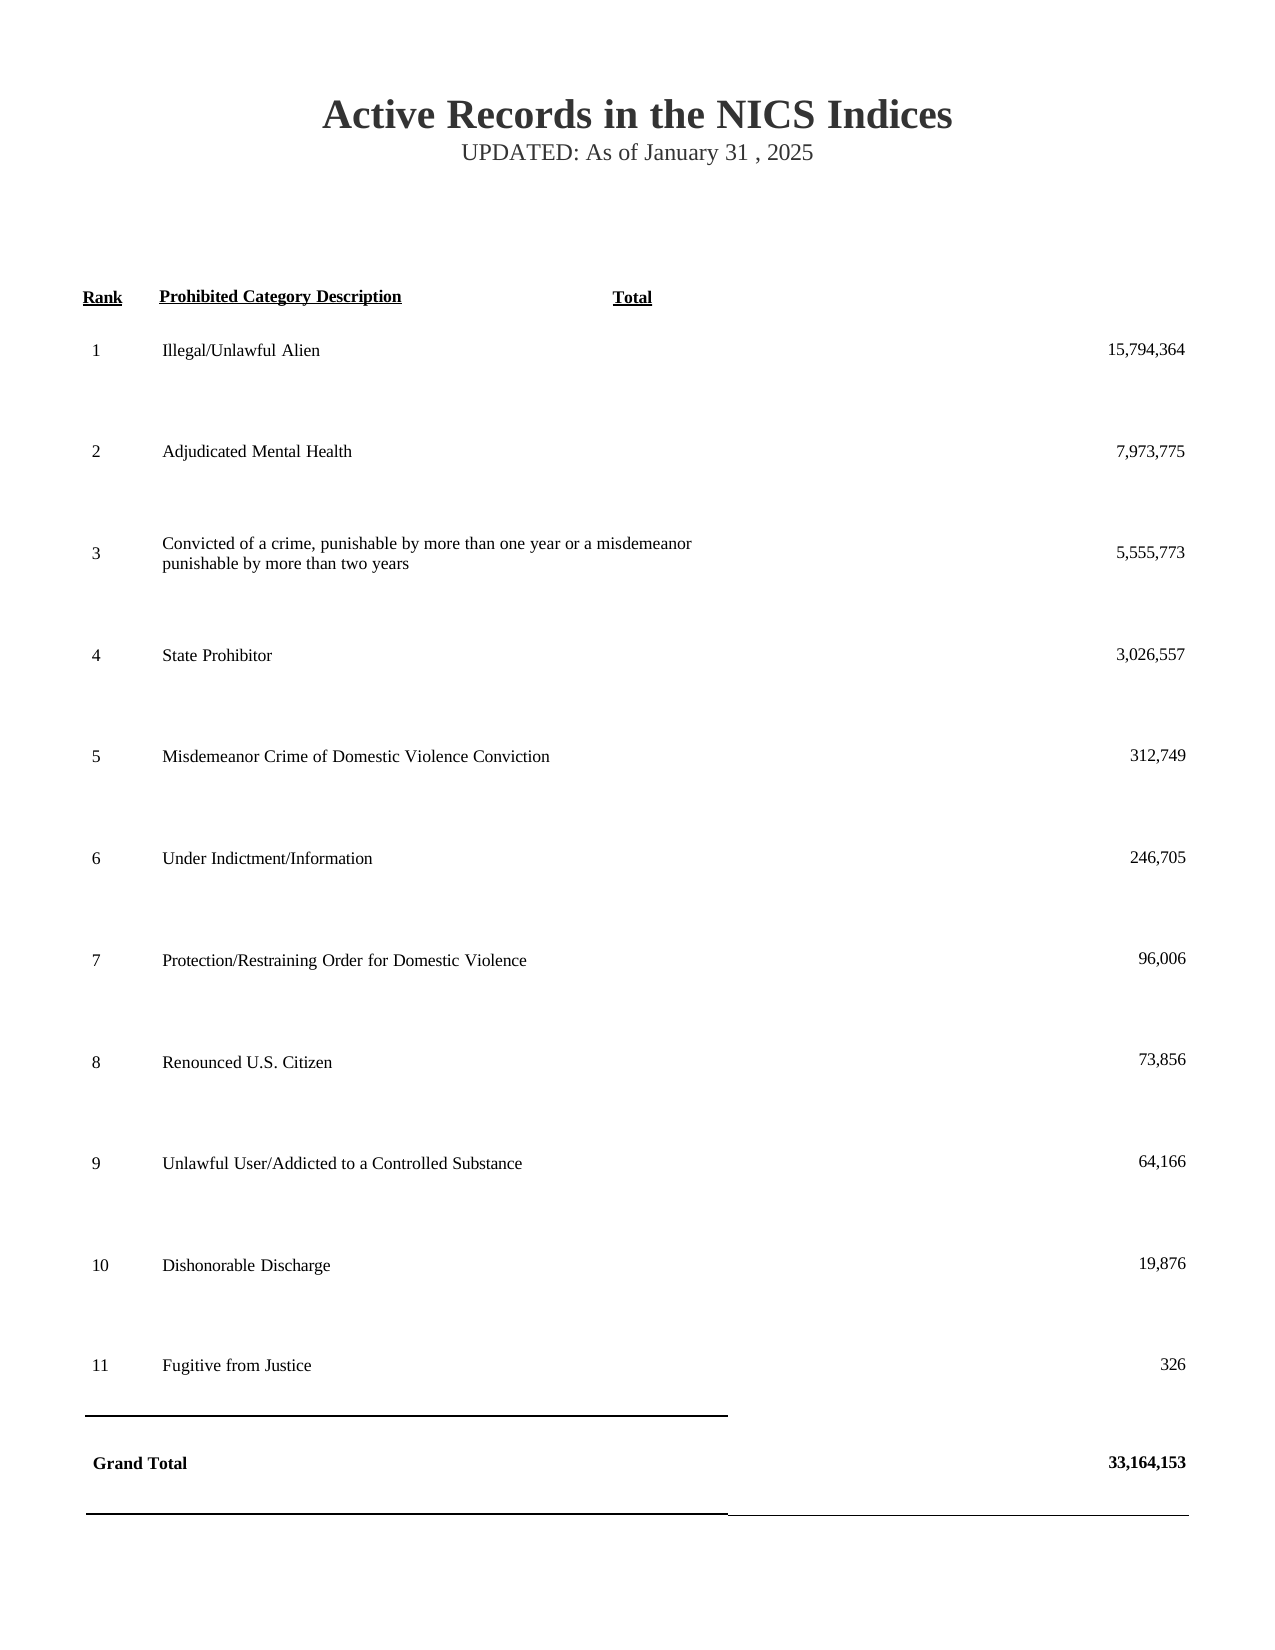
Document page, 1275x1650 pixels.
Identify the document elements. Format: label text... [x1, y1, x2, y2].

text 3,026,557 [1101, 643, 1200, 664]
text 64,166 [64, 1151, 1186, 1171]
text 246,705 [64, 847, 1186, 867]
text 73,856 [64, 1049, 1186, 1069]
text Grand Total 33,164,153 [64, 1452, 1186, 1473]
text 7,973,775 [1101, 441, 1200, 461]
text 326 [64, 1354, 1186, 1374]
text 96,006 [64, 948, 1186, 968]
text 19,876 [64, 1253, 1186, 1273]
text 15,794,364 [1101, 339, 1191, 359]
text UPDATED: As of January 31 , 2025 [75, 138, 1200, 166]
text Total [64, 287, 1200, 307]
text 312,749 [64, 744, 1186, 765]
title Active Records in the NICS Indices [75, 90, 1200, 138]
text 5,555,773 [1101, 542, 1200, 562]
